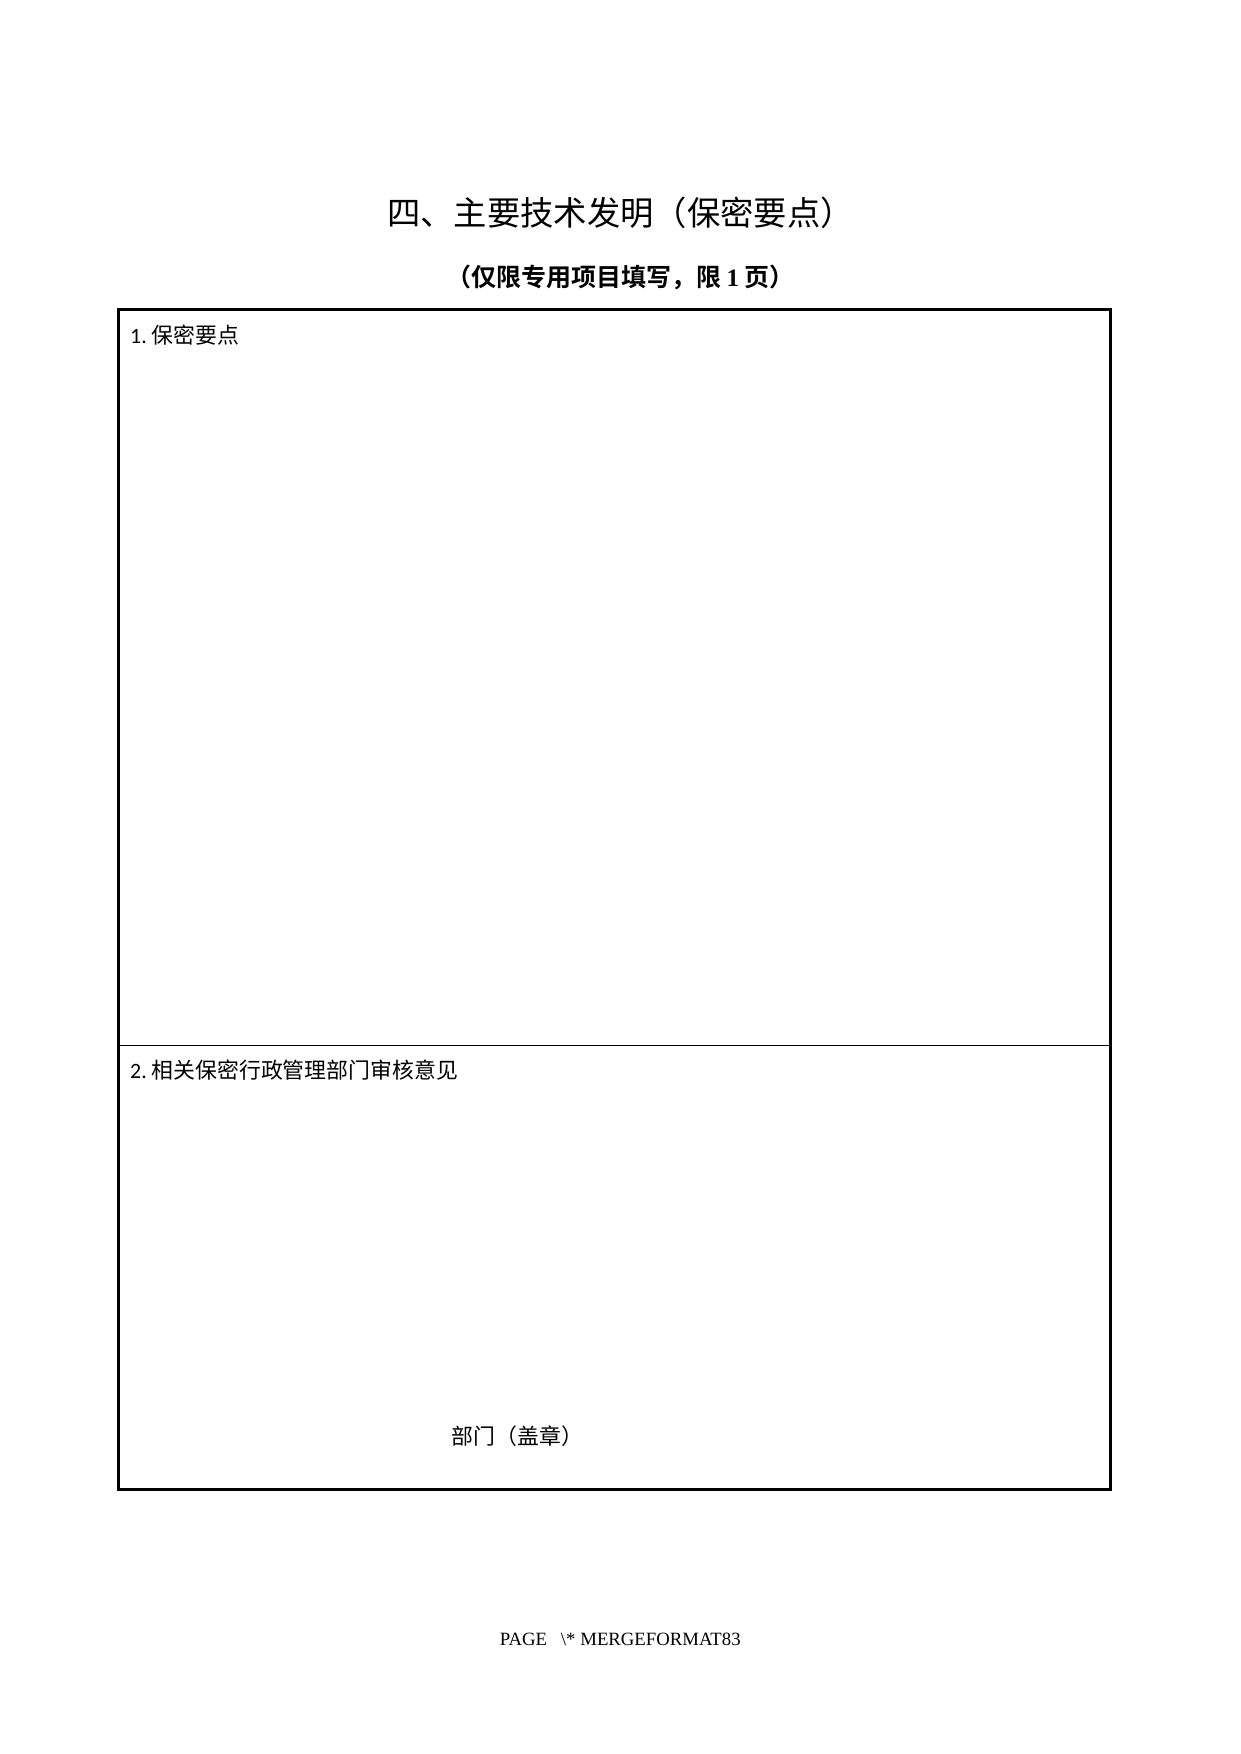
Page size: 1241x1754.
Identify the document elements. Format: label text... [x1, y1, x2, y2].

text 四、主要技术发明（保密要点） [130, 178, 1110, 243]
text （仅限专用项目填写，限1页） [130, 243, 1110, 308]
table_cell 2. 相关保密行政管理部门审核意见 [120, 1046, 1109, 1413]
table_cell 部门（盖章） [120, 1413, 1109, 1488]
table_header 1. 保密要点 [120, 311, 1109, 1045]
